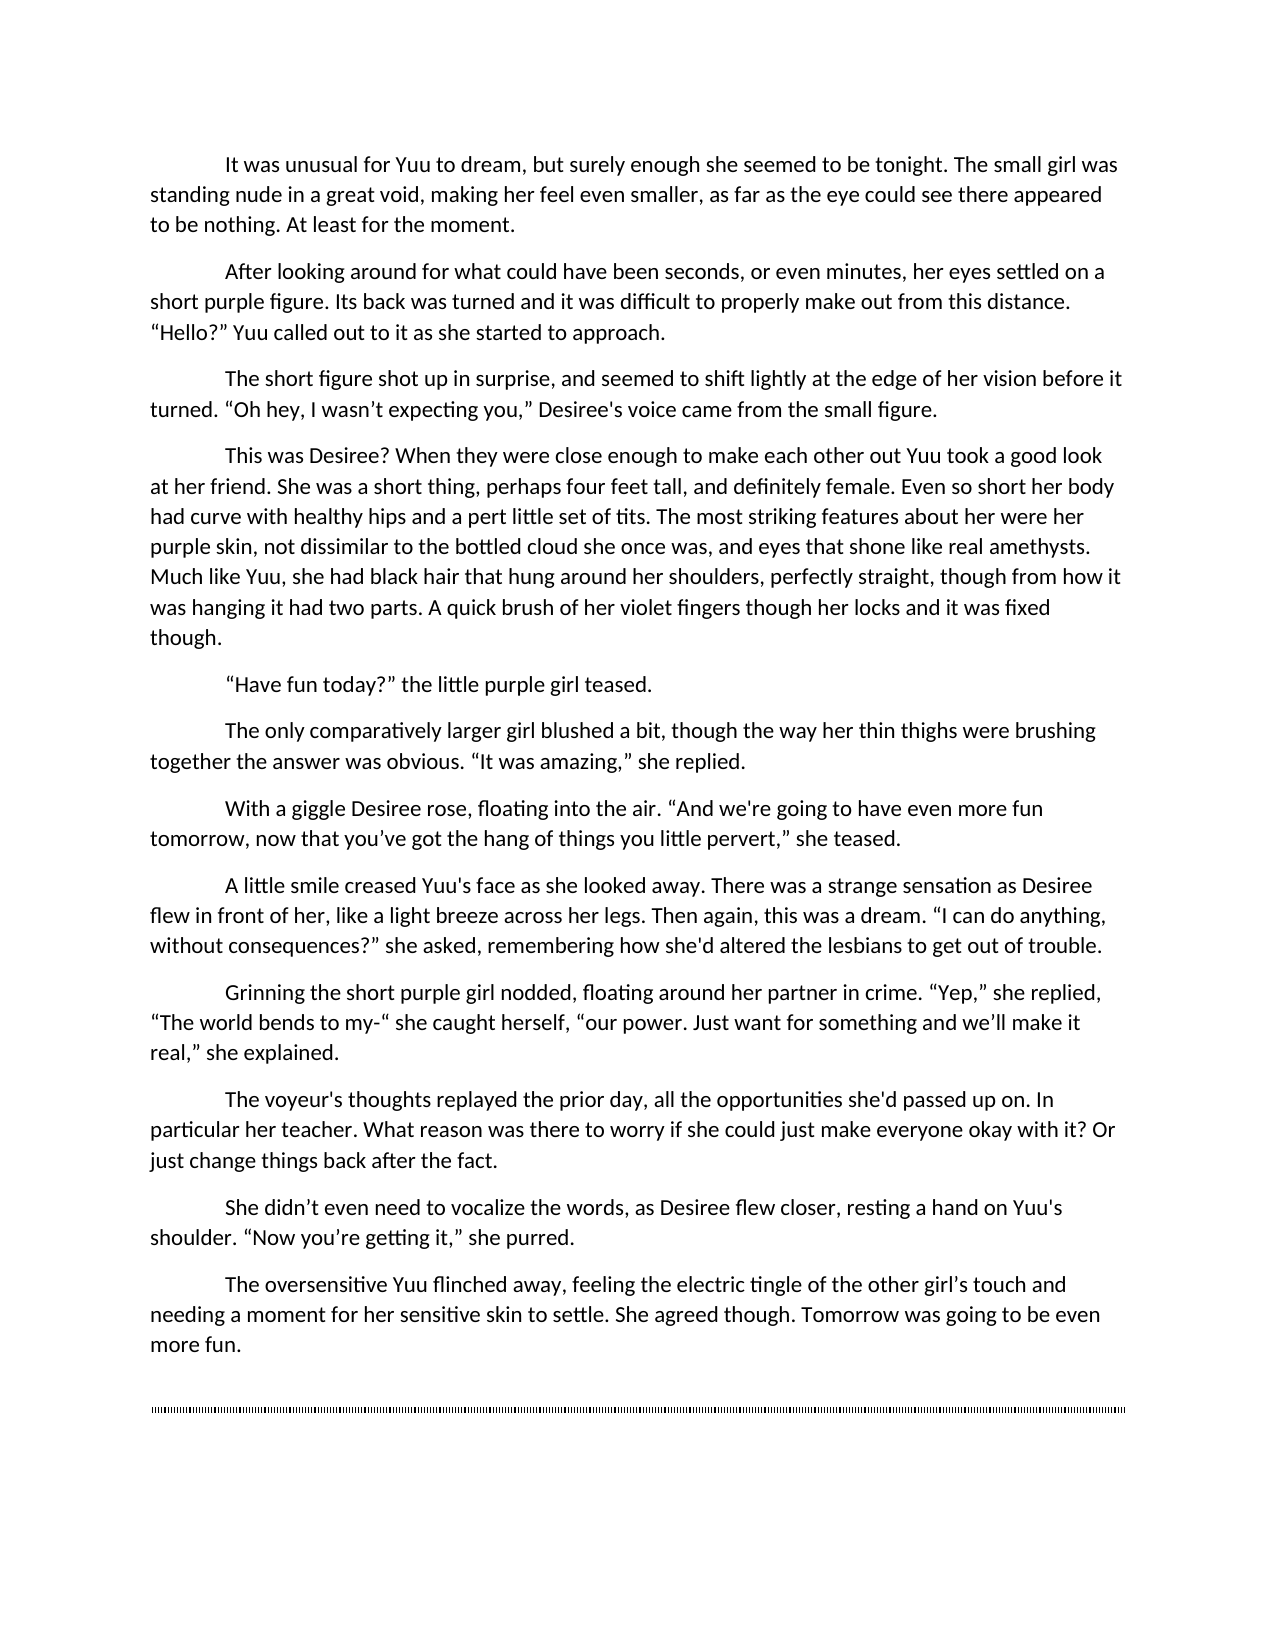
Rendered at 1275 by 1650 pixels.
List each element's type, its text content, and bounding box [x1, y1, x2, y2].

text A little smile creased Yuu's face as she looked away. There was a strange sensation as Desiree flew in front of her, like a light breeze across her legs. Then again, this was a dream. “I can do anything, without consequences?” she asked, remembering how she'd altered the lesbians to get out of trouble. [150, 871, 1125, 959]
text The short figure shot up in surprise, and seemed to shift lightly at the edge of her vision before it turned. “Oh hey, I wasn’t expecting you,” Desiree's voice came from the small figure. [150, 364, 1125, 423]
text It was unusual for Yuu to dream, but surely enough she seemed to be tonight. The small girl was standing nude in a great void, making her feel even smaller, as far as the eye could see there appeared to be nothing. At least for the moment. [150, 150, 1125, 238]
text The oversensitive Yuu flinched away, feeling the electric tingle of the other girl’s touch and needing a moment for her sensitive skin to settle. She agreed though. Tomorrow was going to be even more fun. [150, 1270, 1125, 1358]
text With a giggle Desiree rose, floating into the air. “And we're going to have even more fun tomorrow, now that you’ve got the hang of things you little pervert,” she teased. [150, 794, 1125, 852]
text Grinning the short purple girl nodded, floating around her partner in crime. “Yep,” she replied, “The world bends to my-“ she caught herself, “our power. Just want for something and we’ll make it real,” she explained. [150, 978, 1125, 1067]
text The only comparatively larger girl blushed a bit, though the way her thin thighs were brushing together the answer was obvious. “It was amazing,” she replied. [150, 717, 1125, 775]
text The voyeur's thoughts replayed the prior day, all the opportunities she'd passed up on. In particular her teacher. What reason was there to worry if she could just make everyone okay with it? Or just change things back after the fact. [150, 1085, 1125, 1174]
text “Have fun today?” the little purple girl teased. [150, 670, 1125, 698]
text After looking around for what could have been seconds, or even minutes, her eyes settled on a short purple figure. Its back was turned and it was difficult to properly make out from this distance. “Hello?” Yuu called out to it as she started to approach. [150, 257, 1125, 346]
text She didn’t even need to vocalize the words, as Desiree flew closer, resting a hand on Yuu's shoulder. “Now you’re getting it,” she purred. [150, 1193, 1125, 1251]
text This was Desiree? When they were close enough to make each other out Yuu took a good look at her friend. She was a short thing, perhaps four feet tall, and definitely female. Even so short her body had curve with healthy hips and a pert little set of tits. The most striking features about her were her purple skin, not dissimilar to the bottled cloud she once was, and eyes that shone like real amethysts. Much like Yuu, she had black hair that hung around her shoulders, perfectly straight, though from how it was hanging it had two parts. A quick brush of her violet fingers though her locks and it was fixed though. [150, 442, 1125, 651]
